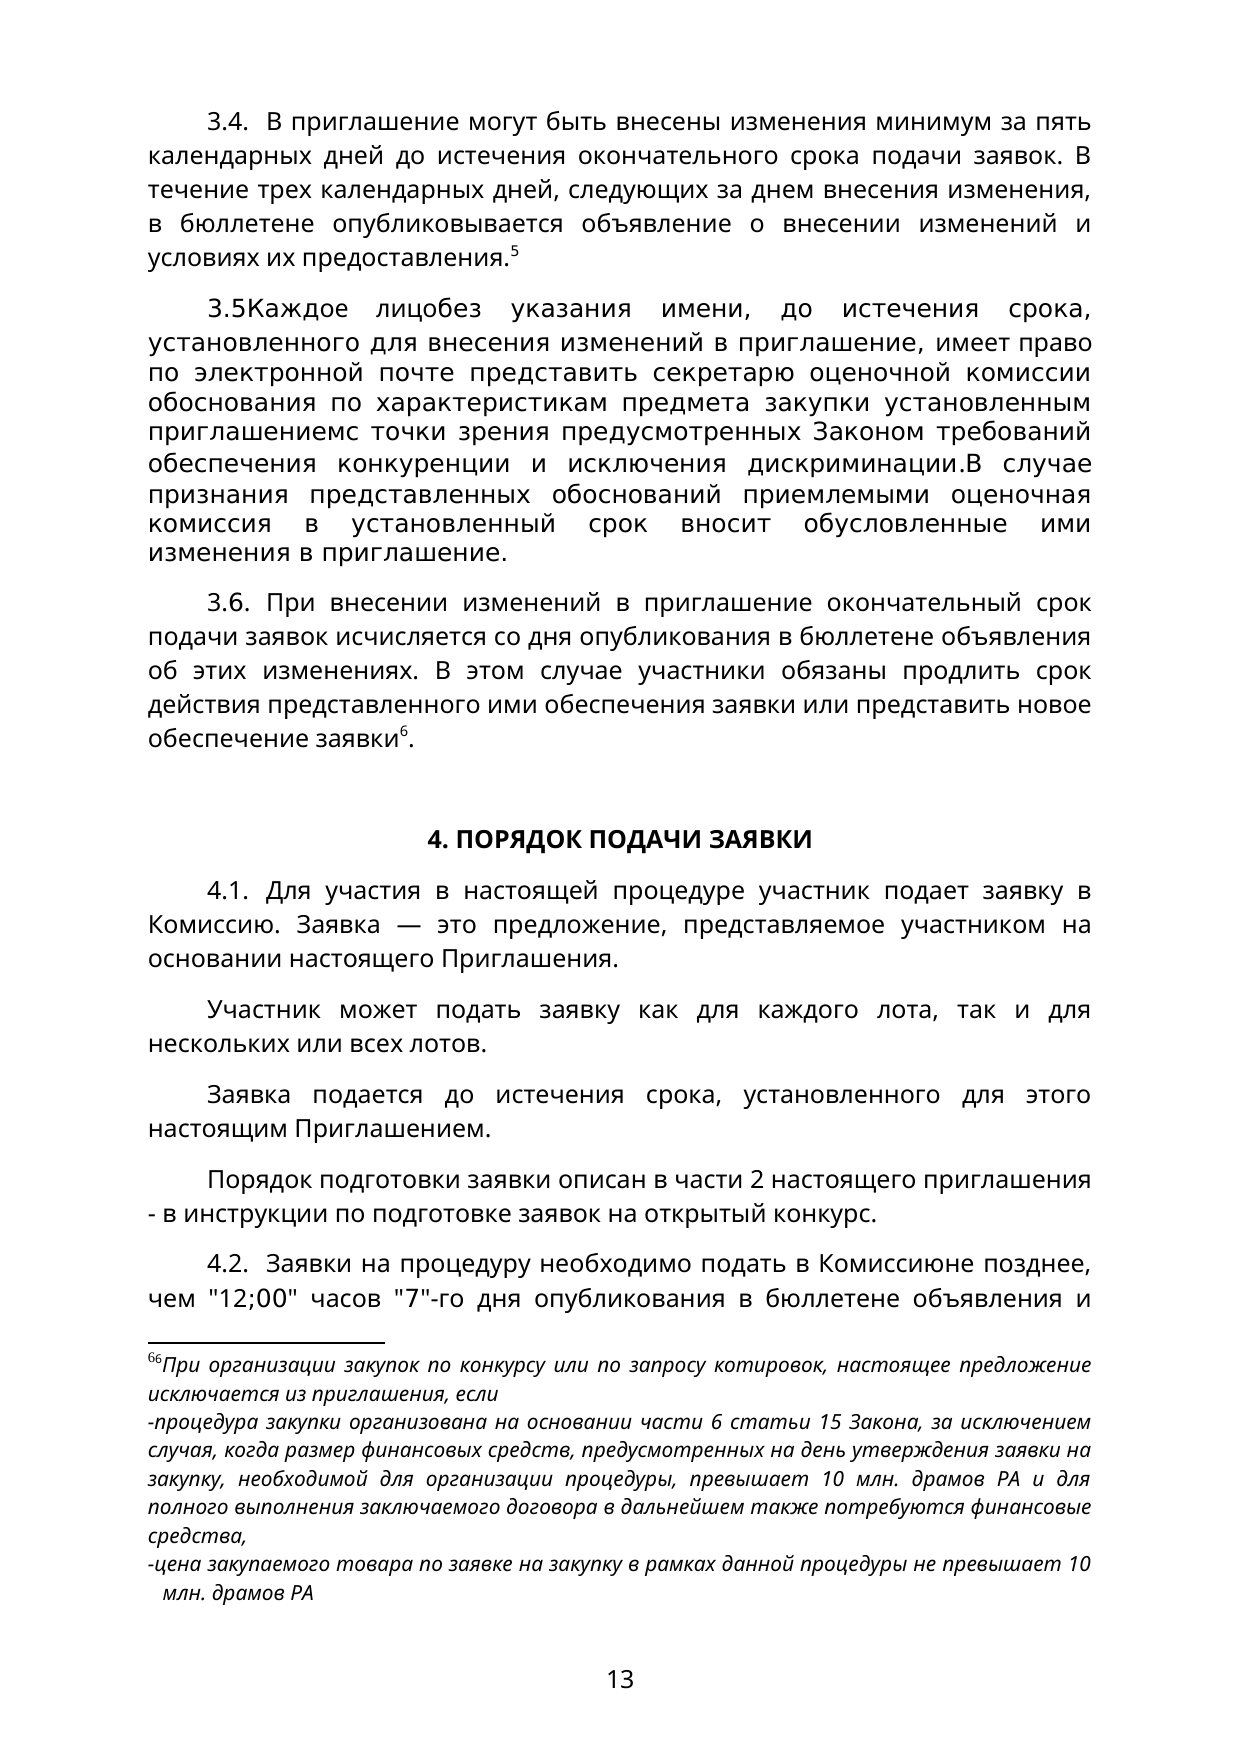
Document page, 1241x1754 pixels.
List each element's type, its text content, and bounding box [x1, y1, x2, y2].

text Заявка подается до истечения срока, установленного для этого настоящим Приглашением. [148, 1077, 1092, 1145]
text Порядок подготовки заявки описан в части 2 настоящего приглашения - в инструкции по подготовке заявок на открытый конкурс. [148, 1161, 1092, 1229]
text 3.6. При внесении изменений в приглашение окончательный срок подачи заявок исчисляется со дня опубликования в бюллетене объявления об этих изменениях. В этом случае участники обязаны продлить срок действия представленного ими обеспечения заявки или представить новое обеспечение заявки6. [148, 584, 1092, 755]
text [148, 1246, 1092, 1314]
text 4. ПОРЯДОК ПОДАЧИ ЗАЯВКИ [148, 822, 1092, 856]
text 3.4. В приглашение могут быть внесены изменения минимум за пять календарных дней до истечения окончательного срока подачи заявок. В течение трех календарных дней, следующих за днем внесения изменения, в бюллетене опубликовывается объявление о внесении изменений и условиях их предоставления.5 [148, 103, 1092, 274]
text 4.1. Для участия в настоящей процедуре участник подает заявку в Комиссию. Заявка — это предложение, представляемое участником на основании настоящего Приглашения. [148, 873, 1092, 975]
text 3.5Каждое лицобез указания имени, до истечения срока, установленного для внесения изменений в приглашение, имеет право по электронной почте представить секретарю оценочной комиссии обоснования по характеристикам предмета закупки установленным приглашениемс точки зрения предусмотренных Законом требований обеспечения конкуренции и исключения дискриминации.В случае признания представленных обоснований приемлемыми оценочная комиссия в установленный срок вносит обусловленные ими изменения в приглашение. [148, 290, 1092, 568]
text Участник может подать заявку как для каждого лота, так и для нескольких или всех лотов. [148, 992, 1092, 1060]
